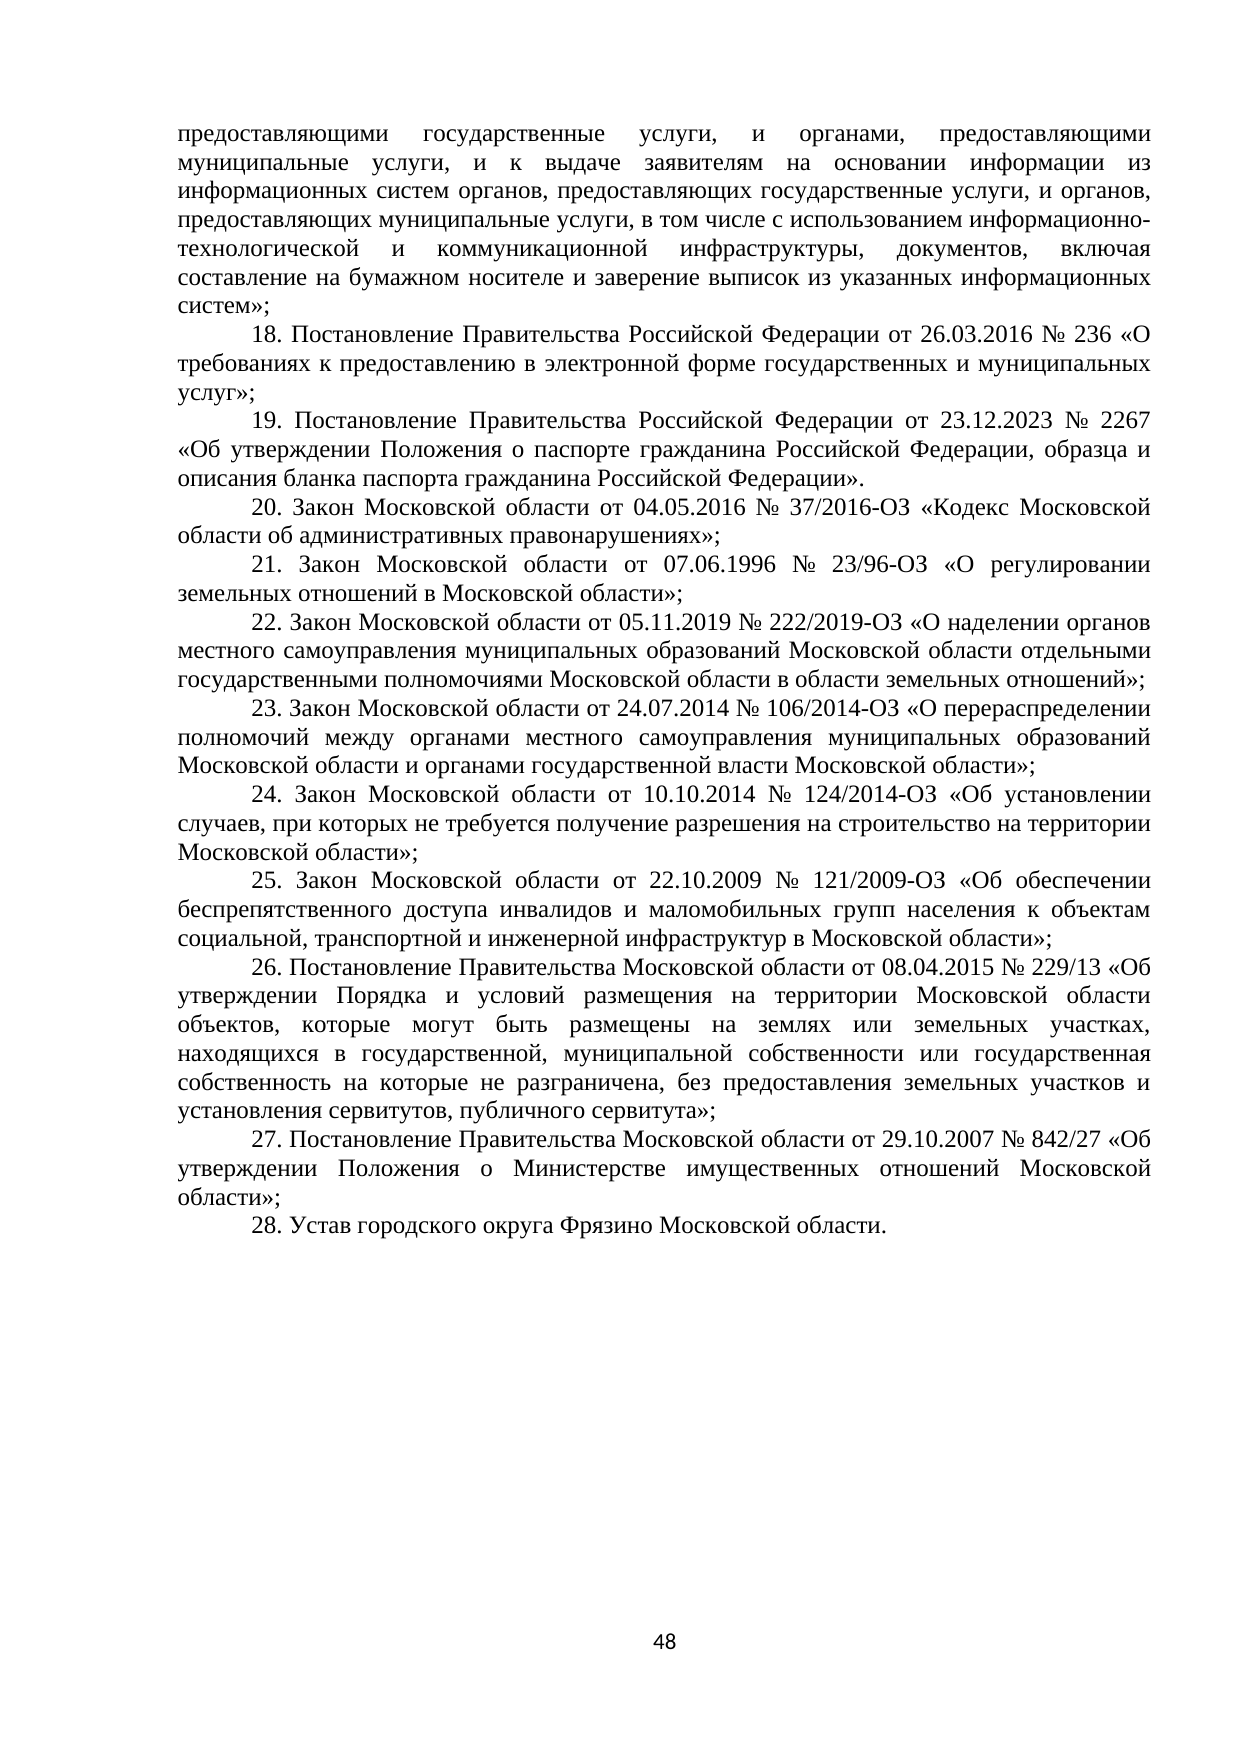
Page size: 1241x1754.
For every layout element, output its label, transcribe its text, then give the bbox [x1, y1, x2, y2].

text 19. Постановление Правительства Российской Федерации от 23.12.2023 № 2267 «Об утверждении Положения о паспорте гражданина Российской Федерации, образца и описания бланка паспорта гражданина Российской Федерации». [177, 406, 1152, 492]
text 26. Постановление Правительства Московской области от 08.04.2015 № 229/13 «Об утверждении Порядка и условий размещения на территории Московской области объектов, которые могут быть размещены на землях или земельных участках, находящихся в государственной, муниципальной собственности или государственная собственность на которые не разграничена, без предоставления земельных участков и установления сервитутов, публичного сервитута»; [177, 952, 1152, 1124]
text 25. Закон Московской области от 22.10.2009 № 121/2009-ОЗ «Об обеспечении беспрепятственного доступа инвалидов и маломобильных групп населения к объектам социальной, транспортной и инженерной инфраструктур в Московской области»; [177, 866, 1152, 952]
text 20. Закон Московской области от 04.05.2016 № 37/2016-ОЗ «Кодекс Московской области об административных правонарушениях»; [177, 492, 1152, 549]
text 23. Закон Московской области от 24.07.2014 № 106/2014-ОЗ «О перераспределении полномочий между органами местного самоуправления муниципальных образований Московской области и органами государственной власти Московской области»; [177, 693, 1152, 779]
text 27. Постановление Правительства Московской области от 29.10.2007 № 842/27 «Об утверждении Положения о Министерстве имущественных отношений Московской области»; [177, 1124, 1152, 1211]
text 22. Закон Московской области от 05.11.2019 № 222/2019-ОЗ «О наделении органов местного самоуправления муниципальных образований Московской области отдельными государственными полномочиями Московской области в области земельных отношений»; [177, 607, 1152, 693]
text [177, 118, 1152, 319]
text 18. Постановление Правительства Российской Федерации от 26.03.2016 № 236 «О требованиях к предоставлению в электронной форме государственных и муниципальных услуг»; [177, 319, 1152, 406]
text 24. Закон Московской области от 10.10.2014 № 124/2014-ОЗ «Об установлении случаев, при которых не требуется получение разрешения на строительство на территории Московской области»; [177, 779, 1152, 866]
text 28. Устав городского округа Фрязино Московской области. [177, 1211, 1152, 1239]
text 21. Закон Московской области от 07.06.1996 № 23/96-ОЗ «О регулировании земельных отношений в Московской области»; [177, 549, 1152, 607]
